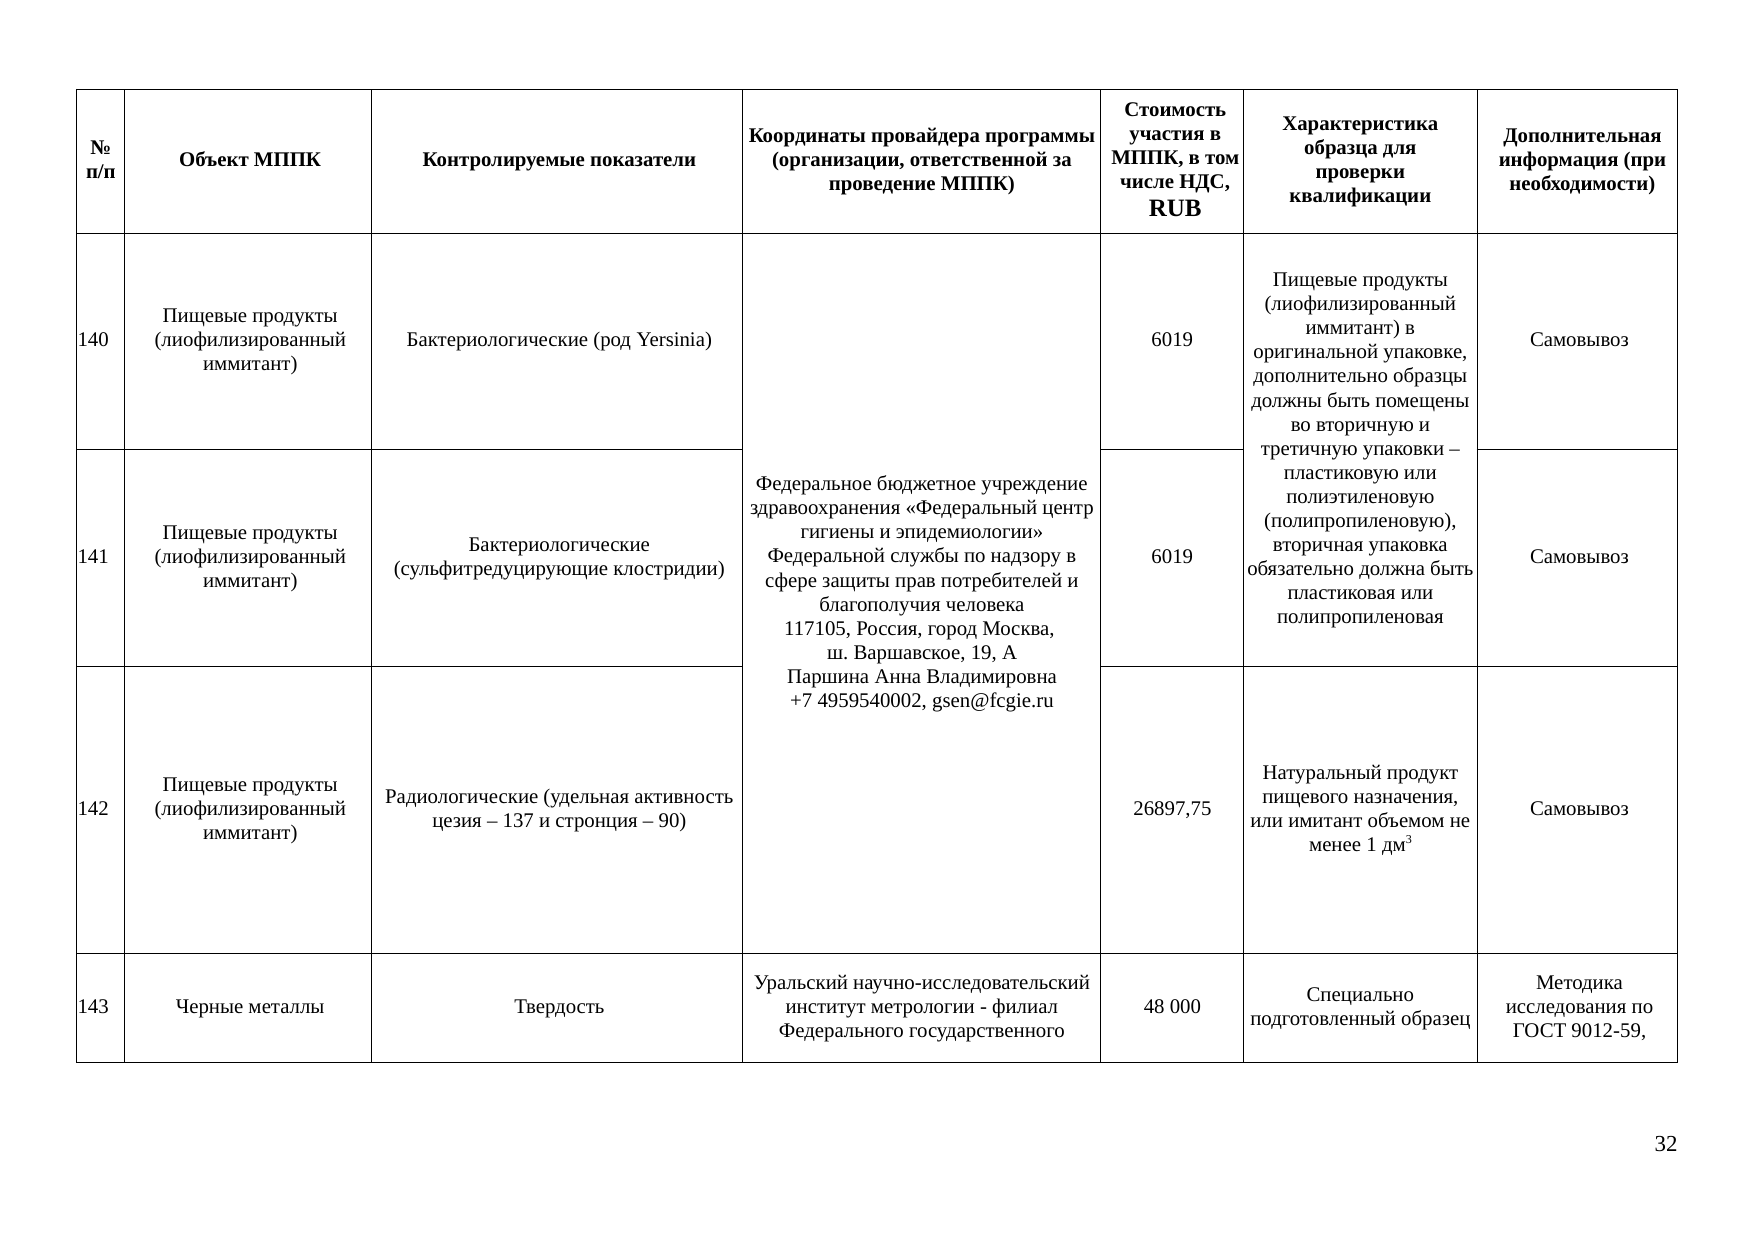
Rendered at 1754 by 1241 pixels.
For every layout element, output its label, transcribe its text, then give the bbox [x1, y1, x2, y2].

table_header № п/п [77, 90, 124, 232]
table_cell [77, 450, 124, 666]
table_cell Методика исследования по ГОСТ 9012-59, ГОСТ 9013-59 (ИСО 6508-86), ГОСТ 2999-75 [1478, 954, 1677, 1062]
table_cell [77, 667, 124, 953]
table_cell Федеральное бюджетное учреждение здравоохранения «Федеральный центр гигиены и эпидемиологии» Федеральной службы по надзору в сфере защиты прав потребителей и благополучия человека 117105, Россия, город Москва, ш. Варшавское, 19, А Паршина Анна Владимировна +7 4959540002, gsen@fcgie.ru [743, 234, 1100, 953]
table_cell Пищевые продукты (лиофилизированный иммитант) в оригинальной упаковке, дополнительно образцы должны быть помещены во вторичную и третичную упаковки – пластиковую или полиэтиленовую (полипропиленовую), вторичная упаковка обязательно должна быть пластиковая или полипропиленовая [1244, 234, 1477, 666]
table_header Контролируемые показатели [372, 90, 742, 232]
table_cell Радиологические (удельная активность цезия – 137 и стронция – 90) [372, 667, 742, 953]
table_cell 6019 [1101, 450, 1243, 666]
table_header Объект МППК [125, 90, 371, 232]
table_header Координаты провайдера программы (организации, ответственной за проведение МППК) [743, 90, 1100, 232]
table_cell Черные металлы [125, 954, 371, 1062]
table_header Характеристика образца для проверки квалификации [1244, 90, 1477, 232]
table_cell [77, 954, 124, 1062]
table_cell Натуральный продукт пищевого назначения, или имитант объемом не менее 1 дм3 [1244, 667, 1477, 953]
table_cell Пищевые продукты (лиофилизированный иммитант) [125, 450, 371, 666]
table_cell Пищевые продукты (лиофилизированный иммитант) [125, 234, 371, 449]
table_cell 48 000 [1101, 954, 1243, 1062]
table_cell [77, 234, 124, 449]
table_cell Бактериологические (род Yersinia) [372, 234, 742, 449]
table_cell Специально подготовленный образец [1244, 954, 1477, 1062]
table_header Стоимость участия в МППК, в том числе НДС, RUB [1101, 90, 1243, 232]
table_cell Самовывоз [1478, 450, 1677, 666]
table_cell Самовывоз [1478, 234, 1677, 449]
table_cell Твердость [372, 954, 742, 1062]
table_cell 6019 [1101, 234, 1243, 449]
table_cell Самовывоз [1478, 667, 1677, 953]
table_header Дополнительная информация (при необходимости) [1478, 90, 1677, 232]
table_cell Бактериологические (сульфитредуцирующие клостридии) [372, 450, 742, 666]
table_cell Пищевые продукты (лиофилизированный иммитант) [125, 667, 371, 953]
table_cell 26897,75 [1101, 667, 1243, 953]
